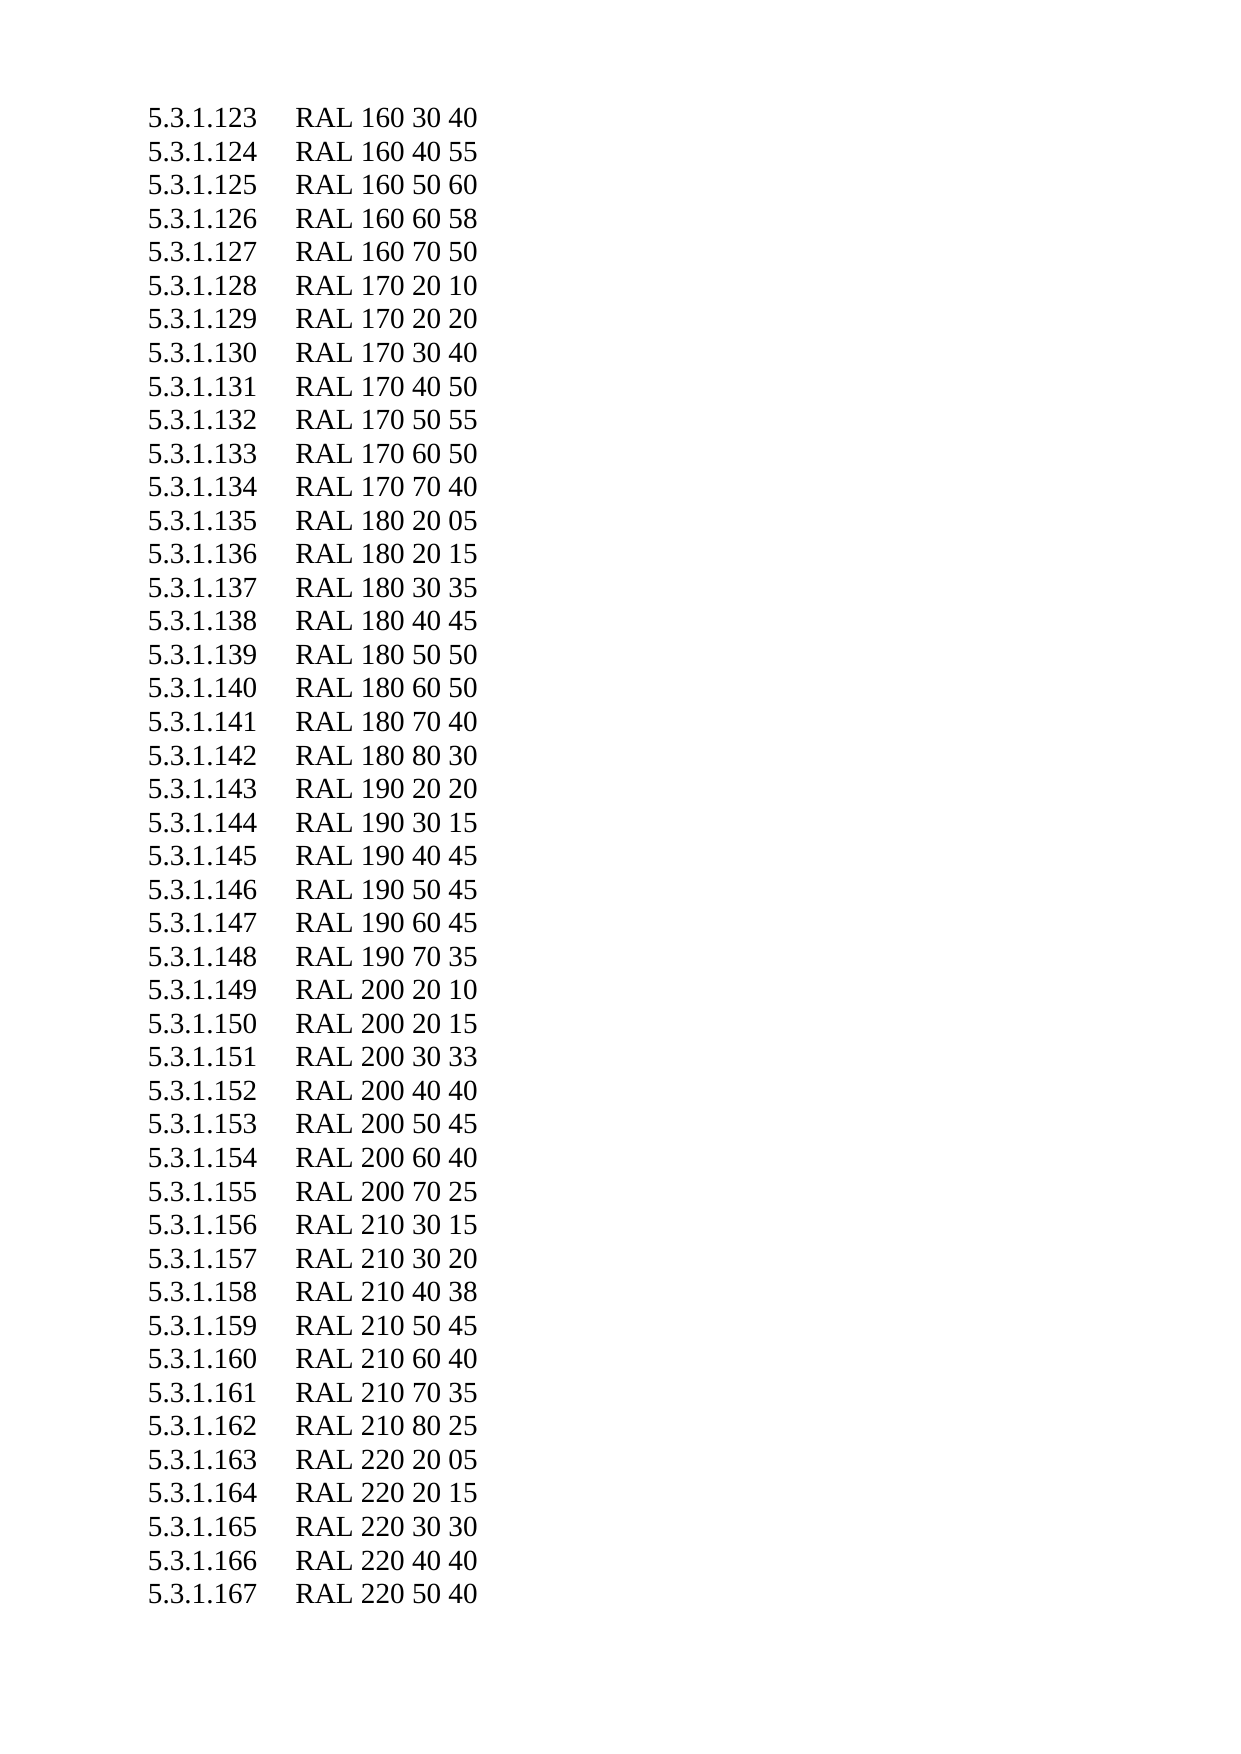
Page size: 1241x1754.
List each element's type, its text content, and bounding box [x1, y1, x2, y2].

text 5.3.1.124 RAL 160 40 55 [74, 134, 1152, 167]
text 5.3.1.149 RAL 200 20 10 [74, 972, 1152, 1006]
text 5.3.1.160 RAL 210 60 40 [74, 1341, 1152, 1375]
text 5.3.1.139 RAL 180 50 50 [74, 637, 1152, 671]
text 5.3.1.155 RAL 200 70 25 [74, 1174, 1152, 1207]
text 5.3.1.157 RAL 210 30 20 [74, 1241, 1152, 1274]
text 5.3.1.127 RAL 160 70 50 [74, 234, 1152, 268]
text 5.3.1.146 RAL 190 50 45 [74, 872, 1152, 905]
text 5.3.1.130 RAL 170 30 40 [74, 335, 1152, 369]
text 5.3.1.154 RAL 200 60 40 [74, 1140, 1152, 1174]
text 5.3.1.161 RAL 210 70 35 [74, 1375, 1152, 1408]
text 5.3.1.164 RAL 220 20 15 [74, 1476, 1152, 1509]
text 5.3.1.129 RAL 170 20 20 [74, 302, 1152, 335]
text 5.3.1.135 RAL 180 20 05 [74, 503, 1152, 536]
text 5.3.1.163 RAL 220 20 05 [74, 1442, 1152, 1476]
text 5.3.1.126 RAL 160 60 58 [74, 201, 1152, 234]
text 5.3.1.145 RAL 190 40 45 [74, 838, 1152, 872]
text 5.3.1.138 RAL 180 40 45 [74, 603, 1152, 637]
text 5.3.1.132 RAL 170 50 55 [74, 402, 1152, 436]
text 5.3.1.162 RAL 210 80 25 [74, 1408, 1152, 1442]
text 5.3.1.137 RAL 180 30 35 [74, 570, 1152, 603]
text 5.3.1.125 RAL 160 50 60 [74, 167, 1152, 201]
text 5.3.1.143 RAL 190 20 20 [74, 771, 1152, 805]
text 5.3.1.131 RAL 170 40 50 [74, 369, 1152, 402]
text 5.3.1.140 RAL 180 60 50 [74, 671, 1152, 704]
text 5.3.1.123 RAL 160 30 40 [74, 100, 1152, 134]
text 5.3.1.150 RAL 200 20 15 [74, 1006, 1152, 1039]
text 5.3.1.151 RAL 200 30 33 [74, 1039, 1152, 1073]
text 5.3.1.136 RAL 180 20 15 [74, 536, 1152, 570]
text 5.3.1.156 RAL 210 30 15 [74, 1207, 1152, 1241]
text 5.3.1.134 RAL 170 70 40 [74, 469, 1152, 503]
text 5.3.1.141 RAL 180 70 40 [74, 704, 1152, 738]
text 5.3.1.167 RAL 220 50 40 [74, 1576, 1152, 1610]
text 5.3.1.148 RAL 190 70 35 [74, 939, 1152, 972]
text 5.3.1.142 RAL 180 80 30 [74, 738, 1152, 771]
text 5.3.1.128 RAL 170 20 10 [74, 268, 1152, 302]
text 5.3.1.147 RAL 190 60 45 [74, 905, 1152, 939]
text 5.3.1.159 RAL 210 50 45 [74, 1308, 1152, 1341]
text 5.3.1.158 RAL 210 40 38 [74, 1274, 1152, 1308]
text 5.3.1.144 RAL 190 30 15 [74, 805, 1152, 838]
text 5.3.1.166 RAL 220 40 40 [74, 1543, 1152, 1576]
text 5.3.1.153 RAL 200 50 45 [74, 1107, 1152, 1140]
text 5.3.1.165 RAL 220 30 30 [74, 1509, 1152, 1543]
text 5.3.1.152 RAL 200 40 40 [74, 1073, 1152, 1107]
text 5.3.1.133 RAL 170 60 50 [74, 436, 1152, 469]
